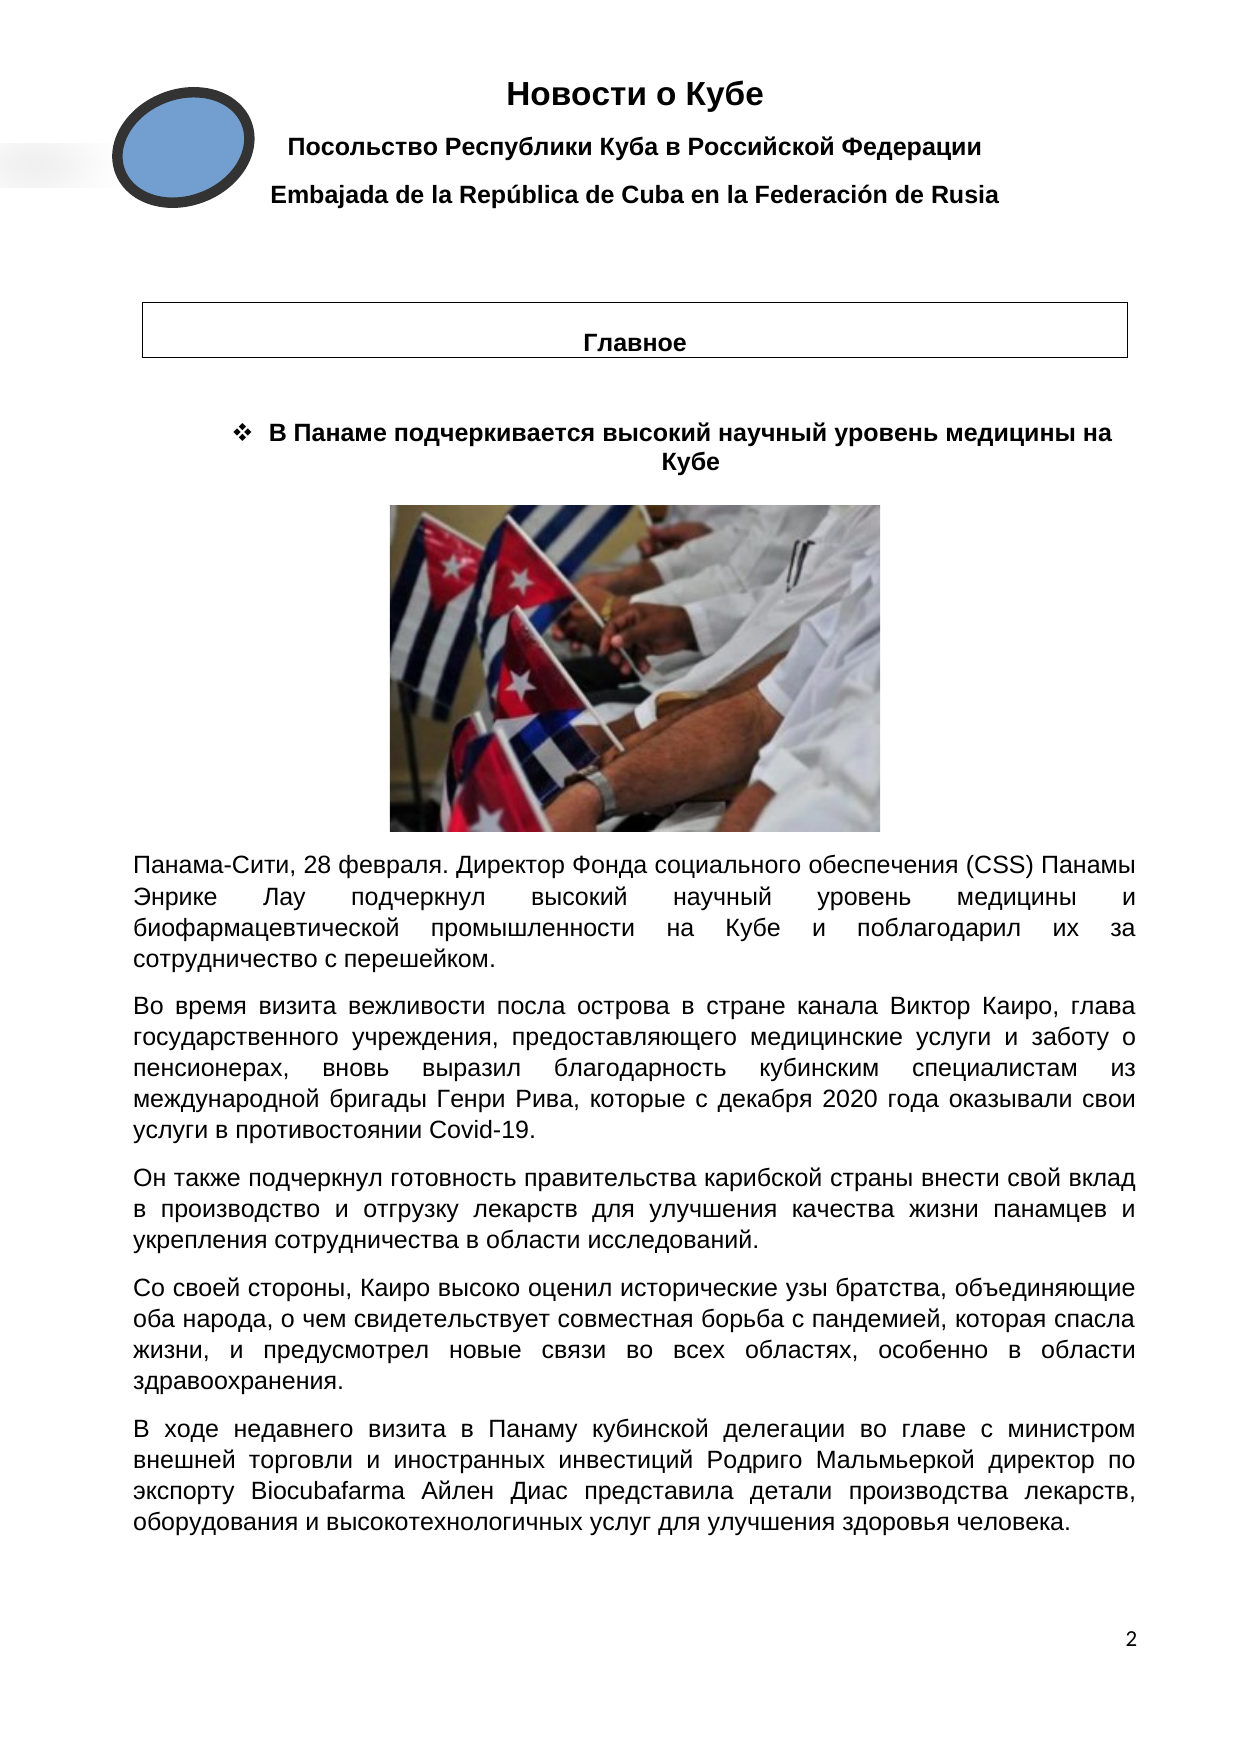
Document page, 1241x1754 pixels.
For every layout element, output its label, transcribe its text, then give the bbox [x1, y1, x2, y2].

text Во время визита вежливости посла острова в стране канала Виктор Каиро, глава государственного учреждения, предоставляющего медицинские услуги и заботу о пенсионерах, вновь выразил благодарность кубинским специалистам из международной бригады Генри Рива, которые с декабря 2020 года оказывали свои услуги в противостоянии Covid-19. [133, 991, 1137, 1144]
picture [389, 505, 881, 832]
subtitle В Панаме подчеркивается высокий научный уровень медицины на Кубе [207, 418, 1137, 476]
text В ходе недавнего визита в Панаму кубинской делегации во главе с министром внешней торговли и иностранных инвестиций Родриго Мальмьеркой директор по экспорту Biocubafarma Айлен Диас представила детали производства лекарств, оборудования и высокотехнологичных услуг для улучшения здоровья человека. [133, 1414, 1137, 1536]
text Со своей стороны, Каиро высоко оценил исторические узы братства, объединяющие оба народа, о чем свидетельствует совместная борьба с пандемией, которая спасла жизни, и предусмотрел новые связи во всех областях, особенно в области здравоохранения. [133, 1273, 1137, 1395]
text Панама-Сити, 28 февраля. Директор Фонда социального обеспечения (CSS) Панамы Энрике Лау подчеркнул высокий научный уровень медицины и биофармацевтической промышленности на Кубе и поблагодарил их за сотрудничество с перешейком. [133, 850, 1137, 972]
text Он также подчеркнул готовность правительства карибской страны внести свой вклад в производство и отгрузку лекарств для улучшения качества жизни панамцев и укрепления сотрудничества в области исследований. [133, 1163, 1137, 1254]
table_header Главное [143, 303, 1127, 357]
